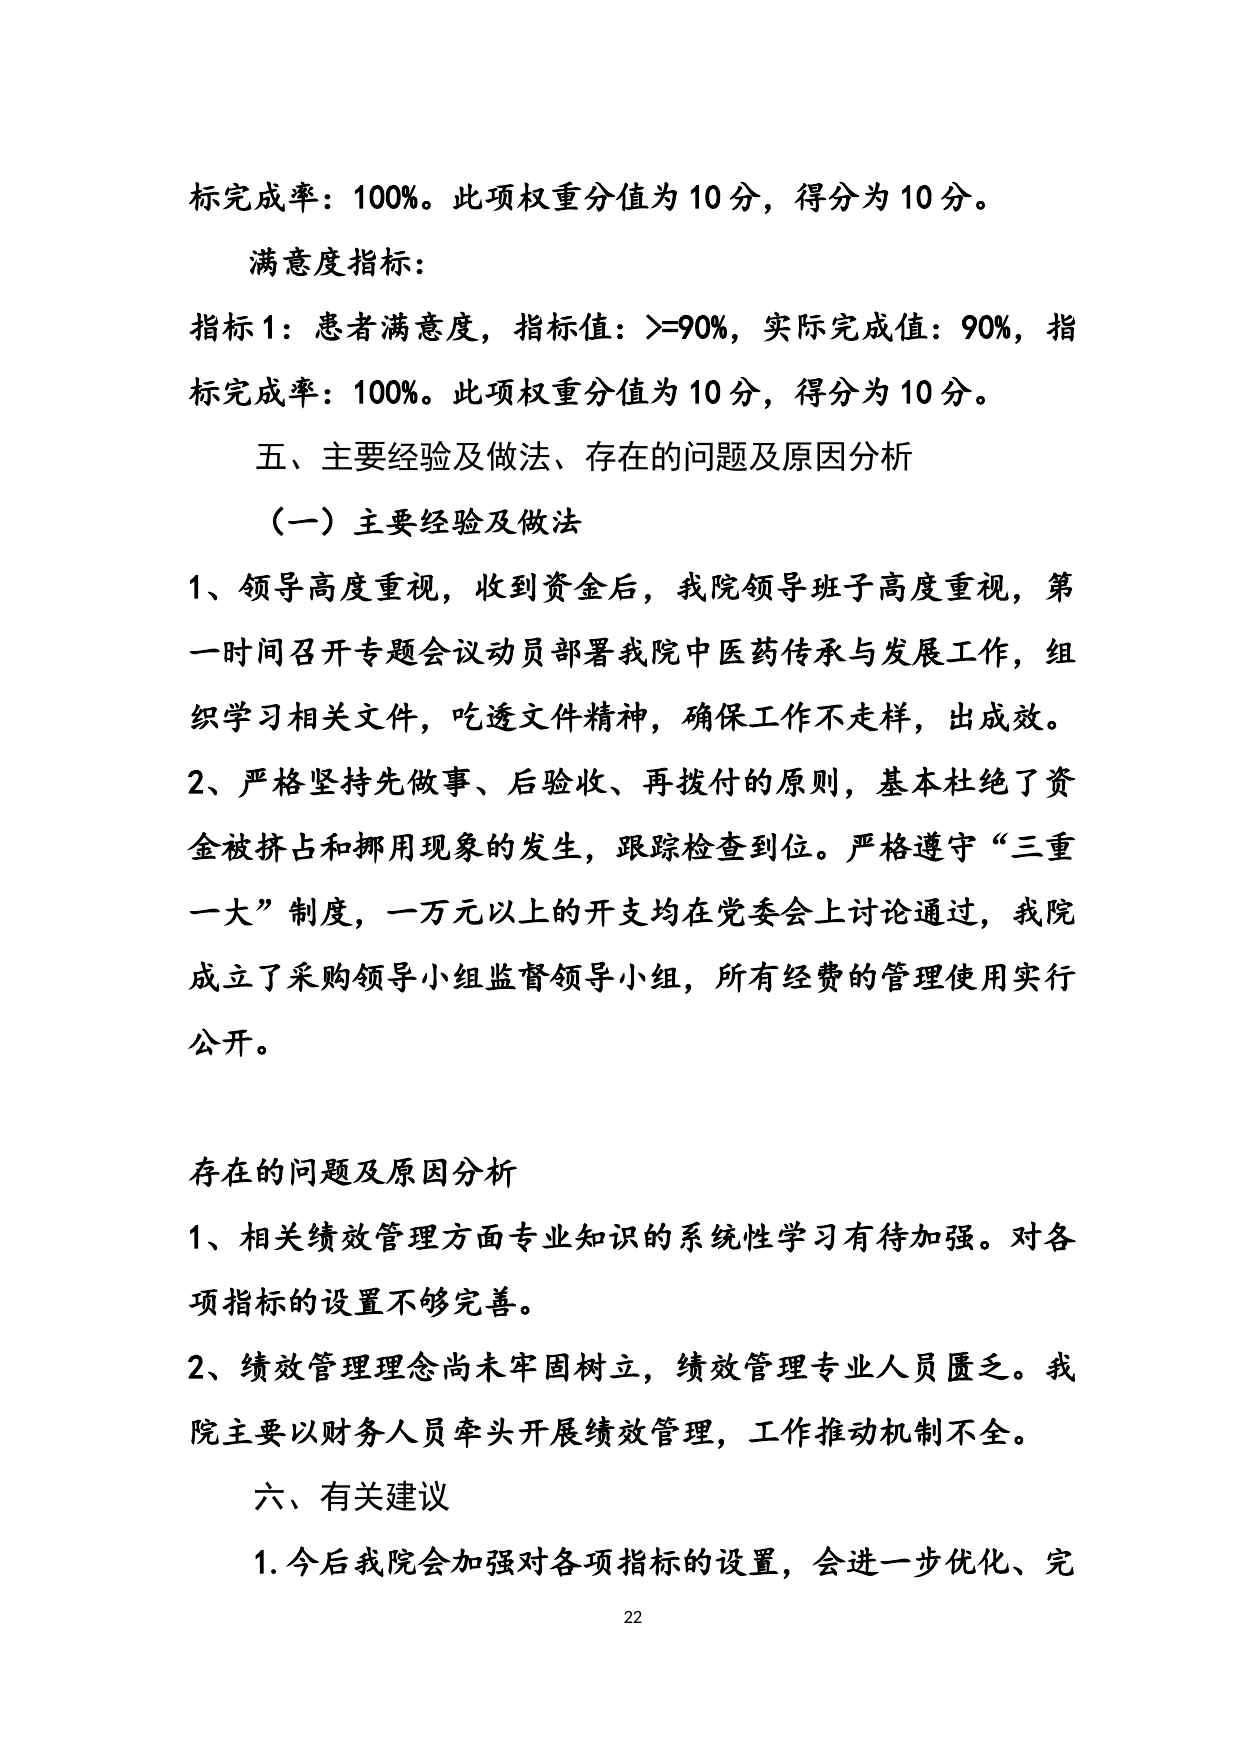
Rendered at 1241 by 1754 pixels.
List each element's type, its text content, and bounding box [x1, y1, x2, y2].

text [187, 162, 1078, 227]
text 六、有关建议 [187, 1462, 1078, 1527]
text （一）主要经验及做法 1、领导高度重视，收到资金后，我院领导班子高度重视，第一时间召开专题会议动员部署我院中医药传承与发展工作，组织学习相关文件，吃透文件精神，确保工作不走样，出成效。 2、严格坚持先做事、后验收、再拨付的原则，基本杜绝了资金被挤占和挪用现象的发生，跟踪检查到位。严格遵守“三重一大”制度，一万元以上的开支均在党委会上讨论通过，我院成立了采购领导小组监督领导小组，所有经费的管理使用实行公开。 存在的问题及原因分析 1、相关绩效管理方面专业知识的系统性学习有待加强。对各项指标的设置不够完善。 2、绩效管理理念尚未牢固树立，绩效管理专业人员匮乏。我院主要以财务人员牵头开展绩效管理，工作推动机制不全。 [187, 487, 1078, 1462]
text 满意度指标： 指标1：患者满意度，指标值：>=90%，实际完成值：90%，指标完成率：100%。此项权重分值为10分，得分为10分。 [187, 227, 1078, 422]
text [187, 1527, 1078, 1592]
text 五、主要经验及做法、存在的问题及原因分析 [187, 422, 1078, 487]
